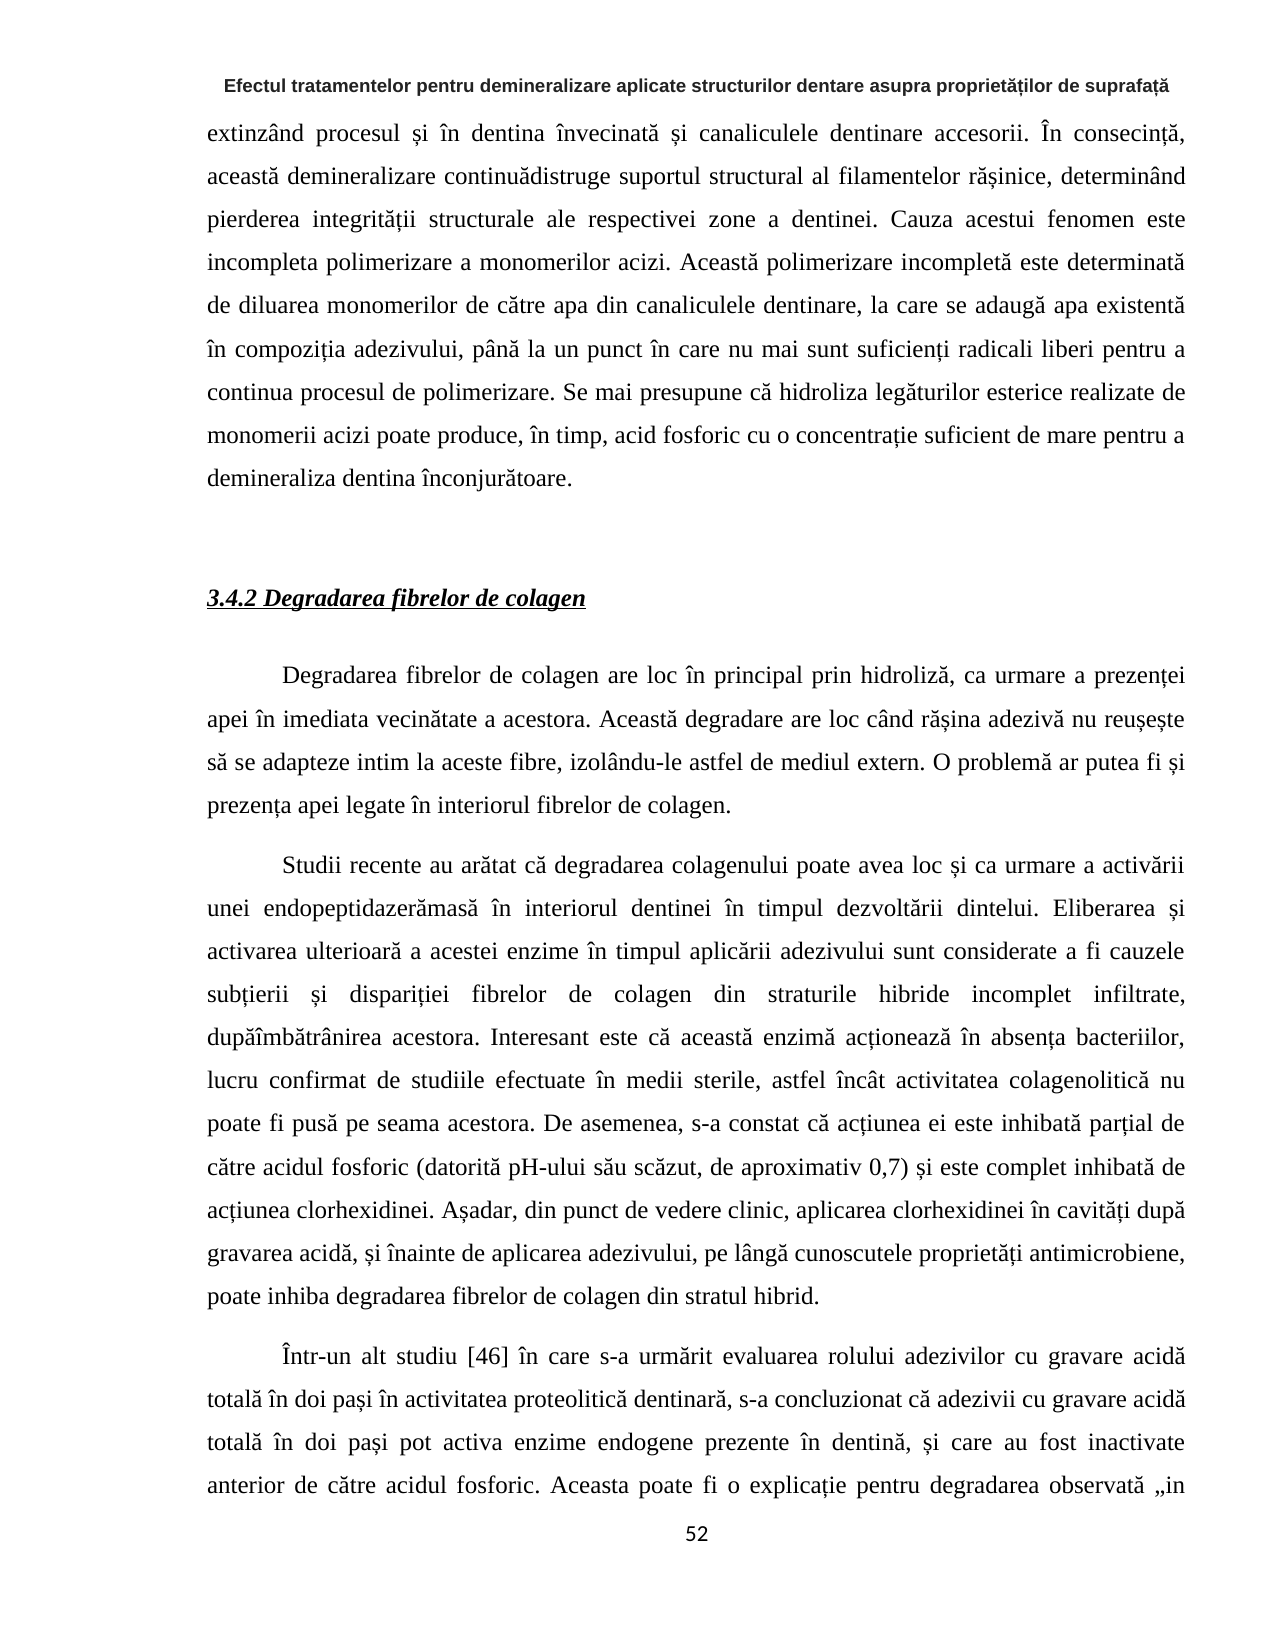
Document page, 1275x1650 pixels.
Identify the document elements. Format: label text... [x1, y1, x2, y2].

subtitle 3.4.2 Degradarea fibrelor de colagen [207, 583, 1186, 611]
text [207, 1341, 1186, 1499]
text Studii recente au arătat că degradarea colagenului poate avea loc și ca urmare a activării unei endopeptidazerămasă în interiorul dentinei în timpul dezvoltării dintelui. Eliberarea și activarea ulterioară a acestei enzime în timpul aplicării adezivului sunt considerate a fi cauzele subțierii și dispariției fibrelor de colagen din straturile hibride incomplet infiltrate, dupăîmbătrânirea acestora. Interesant este că această enzimă acționează în absența bacteriilor, lucru confirmat de studiile efectuate în medii sterile, astfel încât activitatea colagenolitică nu poate fi pusă pe seama acestora. De asemenea, s-a constat că acțiunea ei este inhibată parțial de către acidul fosforic (datorită pH-ului său scăzut, de aproximativ 0,7) și este complet inhibată de acțiunea clorhexidinei. Așadar, din punct de vedere clinic, aplicarea clorhexidinei în cavități după gravarea acidă, și înainte de aplicarea adezivului, pe lângă cunoscutele proprietăți antimicrobiene, poate inhiba degradarea fibrelor de colagen din stratul hibrid. [207, 850, 1186, 1310]
text Degradarea fibrelor de colagen are loc în principal prin hidroliză, ca urmare a prezenței apei în imediata vecinătate a acestora. Această degradare are loc când rășina adezivă nu reușește să se adapteze intim la aceste fibre, izolându-le astfel de mediul extern. O problemă ar putea fi și prezența apei legate în interiorul fibrelor de colagen. [207, 661, 1186, 819]
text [207, 118, 1186, 492]
